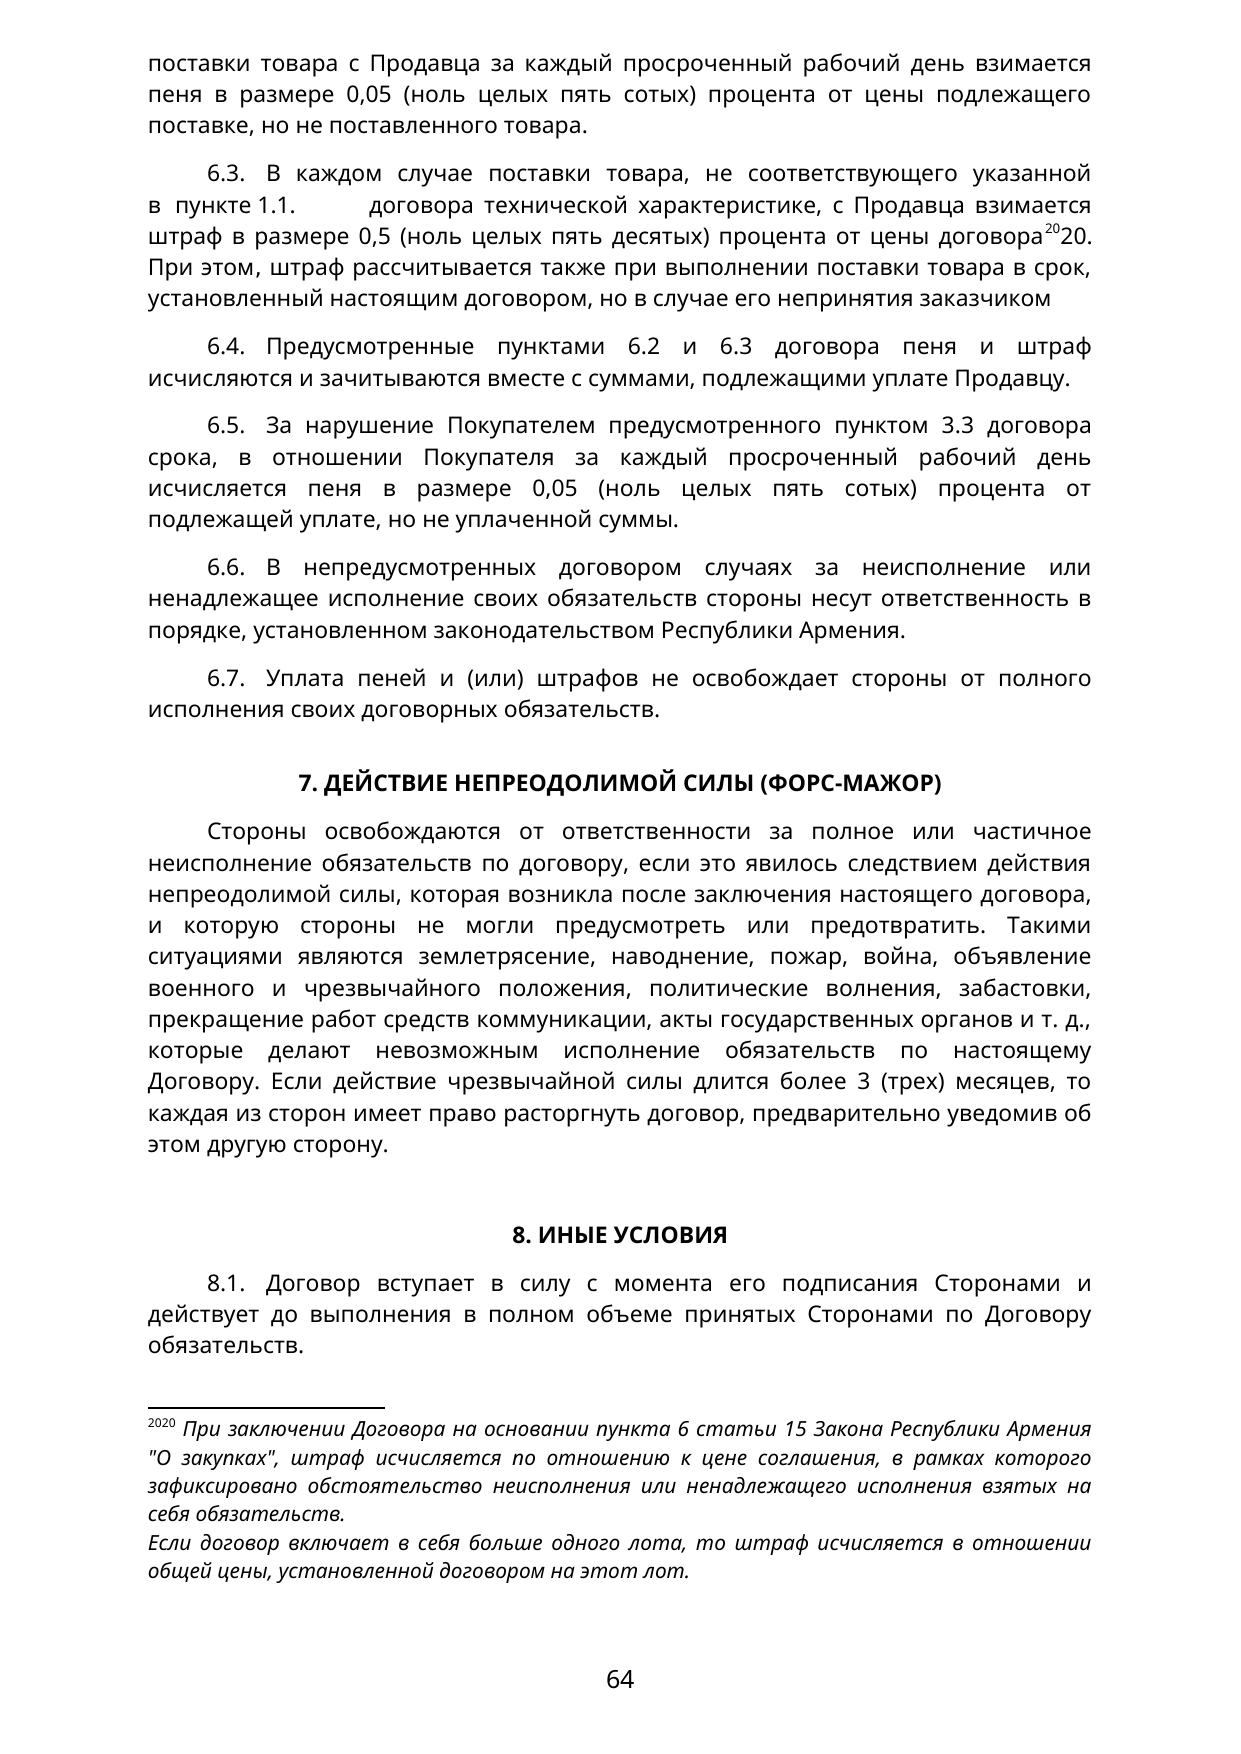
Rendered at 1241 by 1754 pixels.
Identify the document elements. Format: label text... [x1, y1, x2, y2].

text 8.1. Договор вступает в силу с момента его подписания Сторонами и действует до выполнения в полном объеме принятых Сторонами по Договору обязательств. [148, 1267, 1092, 1361]
text 6.7. Уплата пеней и (или) штрафов не освобождает стороны от полного исполнения своих договорных обязательств. [148, 662, 1092, 724]
text 7. ДЕЙСТВИЕ НЕПРЕОДОЛИМОЙ СИЛЫ (ФОРС-МАЖОР) [148, 767, 1092, 799]
text 6.3. В каждом случае поставки товара, не соответствующего указанной в пункте 1.1. договора технической характеристике, с Продавца взимается штраф в размере 0,5 (ноль целых пять десятых) процента от цены договора20. При этом, штраф рассчитывается также при выполнении поставки товара в срок, установленный настоящим договором, но в случае его непринятия заказчиком [148, 157, 1092, 314]
text Стороны освобождаются от ответственности за полное или частичное неисполнение обязательств по договору, если это явилось следствием действия непреодолимой силы, которая возникла после заключения настоящего договора, и которую стороны не могли предусмотреть или предотвратить. Такими ситуациями являются землетрясение, наводнение, пожар, война, объявление военного и чрезвычайного положения, политические волнения, забастовки, прекращение работ средств коммуникации, акты государственных органов и т. д., которые делают невозможным исполнение обязательств по настоящему Договору. Если действие чрезвычайной силы длится более 3 (трех) месяцев, то каждая из сторон имеет право расторгнуть договор, предварительно уведомив об этом другую сторону. [148, 815, 1092, 1159]
text 6.6. В непредусмотренных договором случаях за неисполнение или ненадлежащее исполнение своих обязательств стороны несут ответственность в порядке, установленном законодательством Республики Армения. [148, 551, 1092, 645]
text 6.4. Предусмотренные пунктами 6.2 и 6.3 договора пеня и штраф исчисляются и зачитываются вместе с суммами, подлежащими уплате Продавцу. [148, 330, 1092, 393]
text 8. ИНЫЕ УСЛОВИЯ [148, 1219, 1092, 1250]
text 6.5. За нарушение Покупателем предусмотренного пунктом 3.3 договора срока, в отношении Покупателя за каждый просроченный рабочий день исчисляется пеня в размере 0,05 (ноль целых пять сотых) процента от подлежащей уплате, но не уплаченной суммы. [148, 409, 1092, 534]
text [148, 47, 1092, 141]
